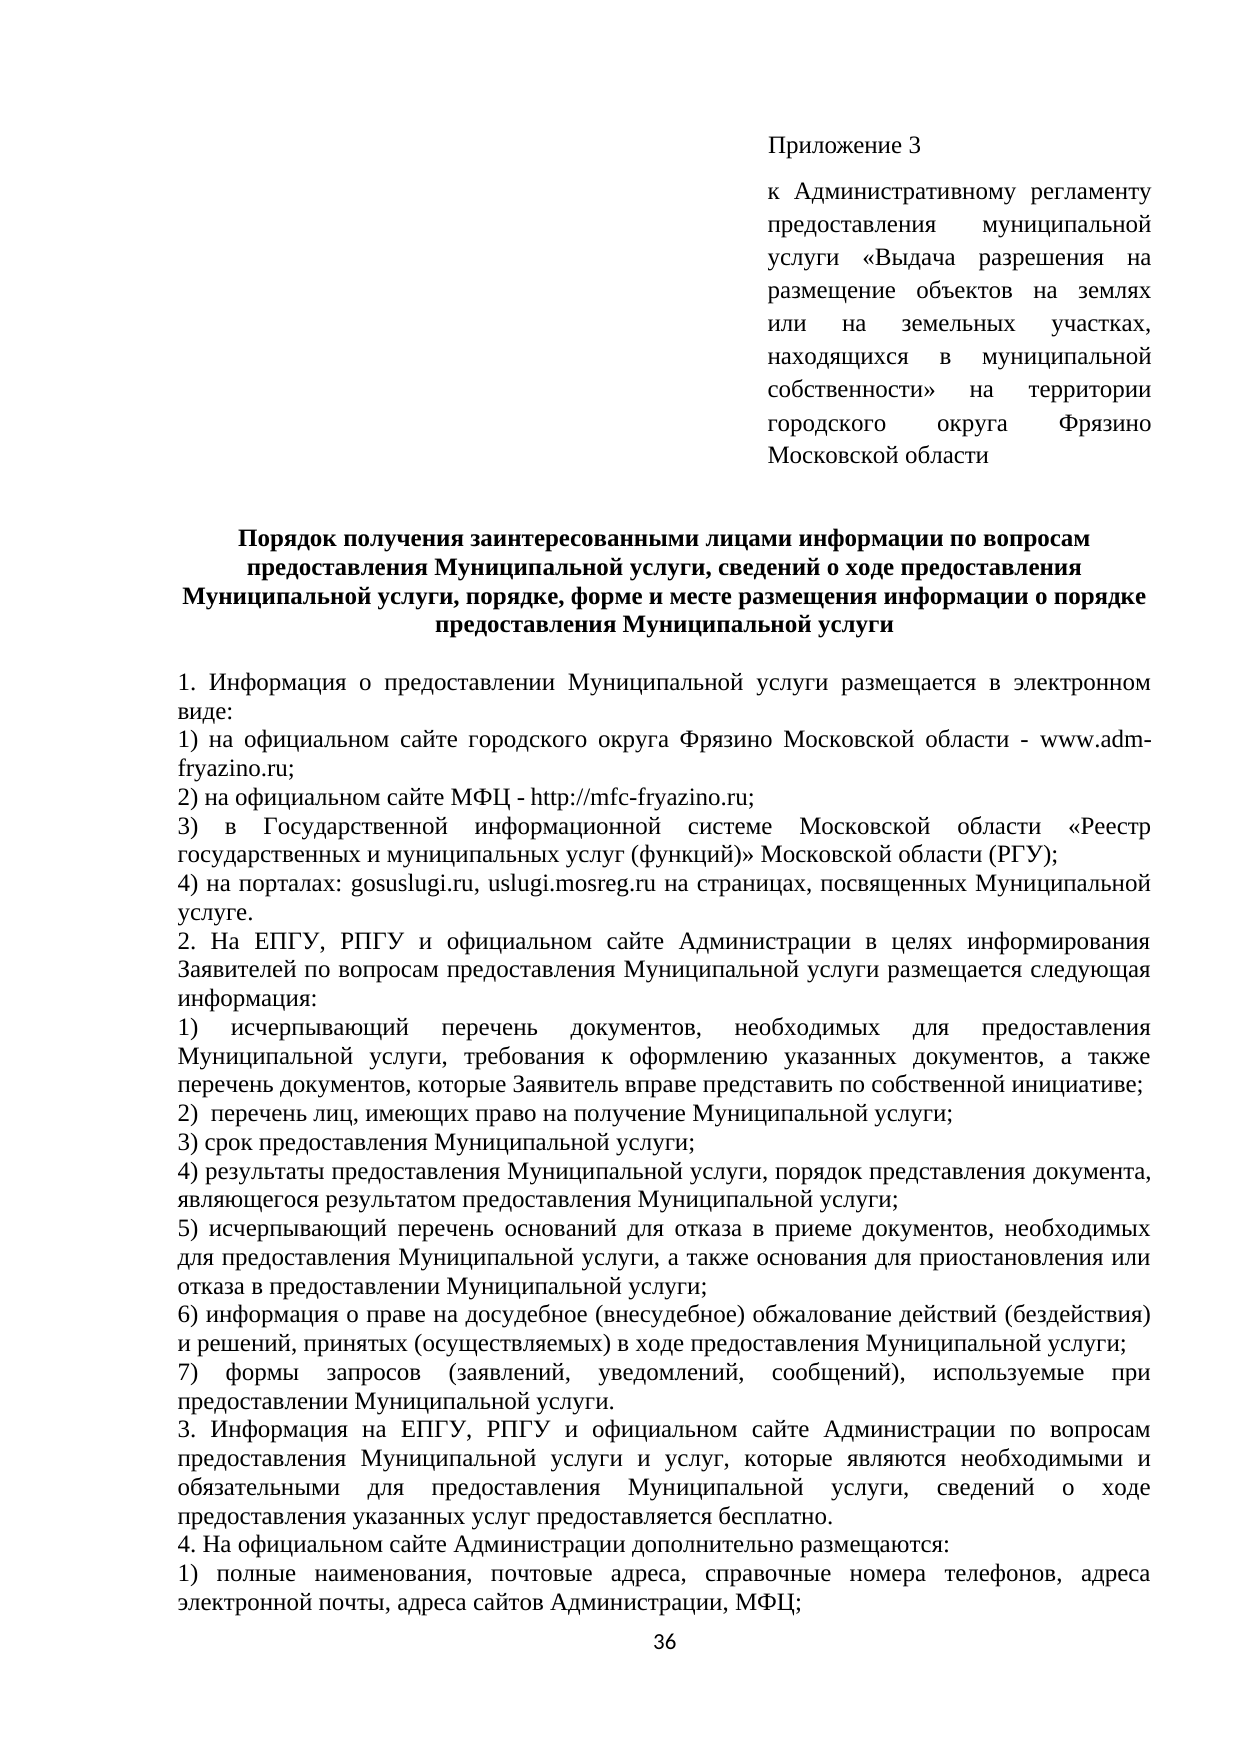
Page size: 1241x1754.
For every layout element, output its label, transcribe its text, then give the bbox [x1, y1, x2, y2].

text 2) на официальном сайте МФЦ - http://mfc-fryazino.ru; [177, 782, 1152, 811]
text Порядок получения заинтересованными лицами информации по вопросам предоставления Муниципальной услуги, сведений о ходе предоставления Муниципальной услуги, порядке, форме и месте размещения информации о порядке предоставления Муниципальной услуги [177, 523, 1152, 638]
text 4) результаты предоставления Муниципальной услуги, порядок представления документа, являющегося результатом предоставления Муниципальной услуги; [177, 1156, 1152, 1213]
subtitle Приложение 3 [768, 131, 1152, 159]
text 4) на порталах: gosuslugi.ru, uslugi.mosreg.ru на страницах, посвященных Муниципальной услуге. [177, 868, 1152, 926]
text 1. Информация о предоставлении Муниципальной услуги размещается в электронном виде: [177, 667, 1152, 724]
text 1) исчерпывающий перечень документов, необходимых для предоставления Муниципальной услуги, требования к оформлению указанных документов, а также перечень документов, которые Заявитель вправе представить по собственной инициативе; [177, 1012, 1152, 1098]
text 7) формы запросов (заявлений, уведомлений, сообщений), используемые при предоставлении Муниципальной услуги. [177, 1357, 1152, 1414]
text 3) в Государственной информационной системе Московской области «Реестр государственных и муниципальных услуг (функций)» Московской области (РГУ); [177, 811, 1152, 868]
text 2. На ЕПГУ, РПГУ и официальном сайте Администрации в целях информирования Заявителей по вопросам предоставления Муниципальной услуги размещается следующая информация: [177, 926, 1152, 1012]
text 6) информация о праве на досудебное (внесудебное) обжалование действий (бездействия) и решений, принятых (осуществляемых) в ходе предоставления Муниципальной услуги; [177, 1299, 1152, 1357]
text 5) исчерпывающий перечень оснований для отказа в приеме документов, необходимых для предоставления Муниципальной услуги, а также основания для приостановления или отказа в предоставлении Муниципальной услуги; [177, 1213, 1152, 1299]
text к Административному регламенту предоставления муниципальной услуги «Выдача разрешения на размещение объектов на землях или на земельных участках, находящихся в муниципальной собственности» на территории городского округа Фрязино Московской области [767, 176, 1152, 469]
text 1) полные наименования, почтовые адреса, справочные номера телефонов, адреса электронной почты, адреса сайтов Администрации, МФЦ; [177, 1558, 1152, 1616]
text 3. Информация на ЕПГУ, РПГУ и официальном сайте Администрации по вопросам предоставления Муниципальной услуги и услуг, которые являются необходимыми и обязательными для предоставления Муниципальной услуги, сведений о ходе предоставления указанных услуг предоставляется бесплатно. [177, 1414, 1152, 1529]
text 4. На официальном сайте Администрации дополнительно размещаются: [177, 1529, 1152, 1558]
text 1) на официальном сайте городского округа Фрязино Московской области - www.adm-fryazino.ru; [177, 724, 1152, 782]
text 3) срок предоставления Муниципальной услуги; [177, 1127, 1152, 1156]
text 2) перечень лиц, имеющих право на получение Муниципальной услуги; [177, 1098, 1152, 1127]
